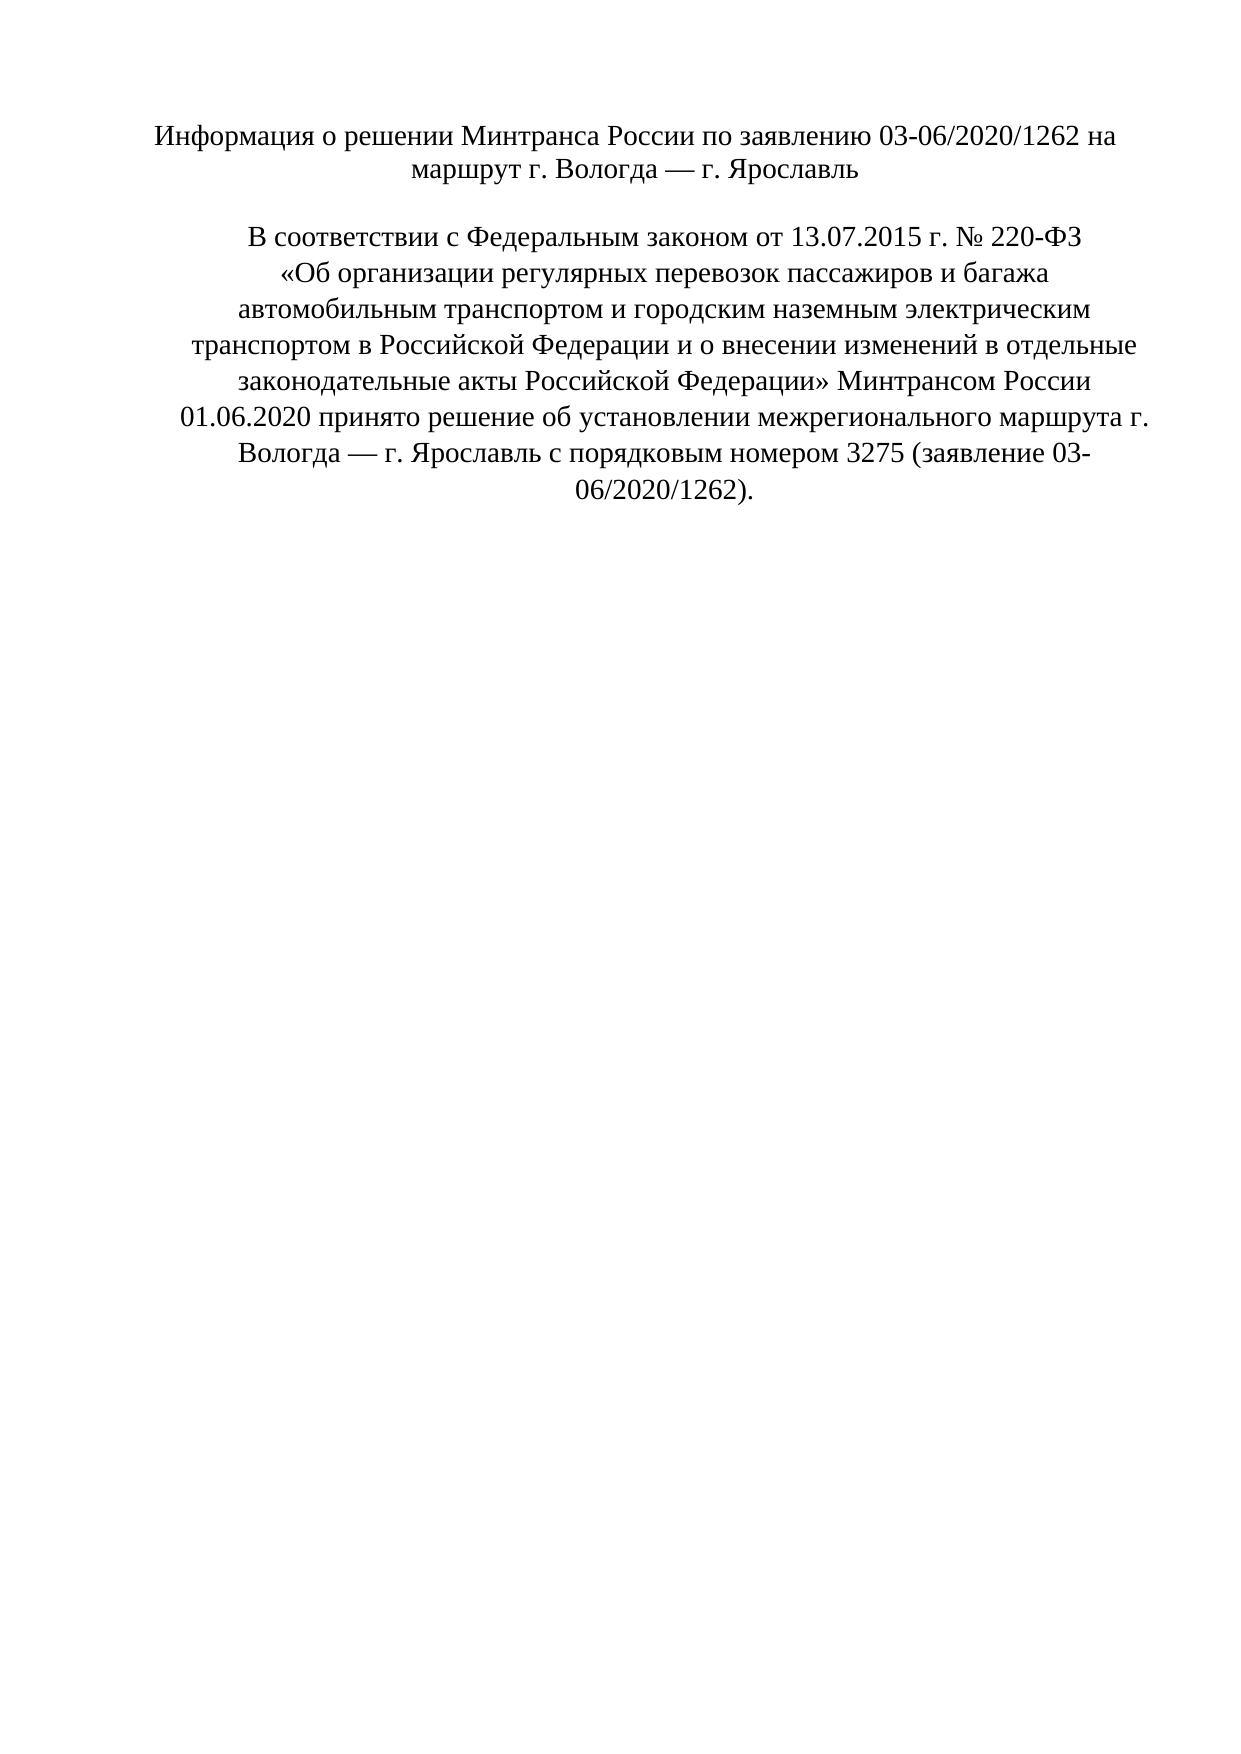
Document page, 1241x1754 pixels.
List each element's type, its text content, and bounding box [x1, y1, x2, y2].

text Информация о решении Минтранса России по заявлению 03-06/2020/1262 на маршрут г. Вологда — г. Ярославль [118, 118, 1152, 185]
text В соответствии с Федеральным законом от 13.07.2015 г. № 220-ФЗ «Об организации регулярных перевозок пассажиров и багажа автомобильным транспортом и городским наземным электрическим транспортом в Российской Федерации и о внесении изменений в отдельные законодательные акты Российской Федерации» Минтрансом России 01.06.2020 принято решение об установлении межрегионального маршрута г. Вологда — г. Ярославль с порядковым номером 3275 (заявление 03-06/2020/1262). [177, 219, 1152, 505]
